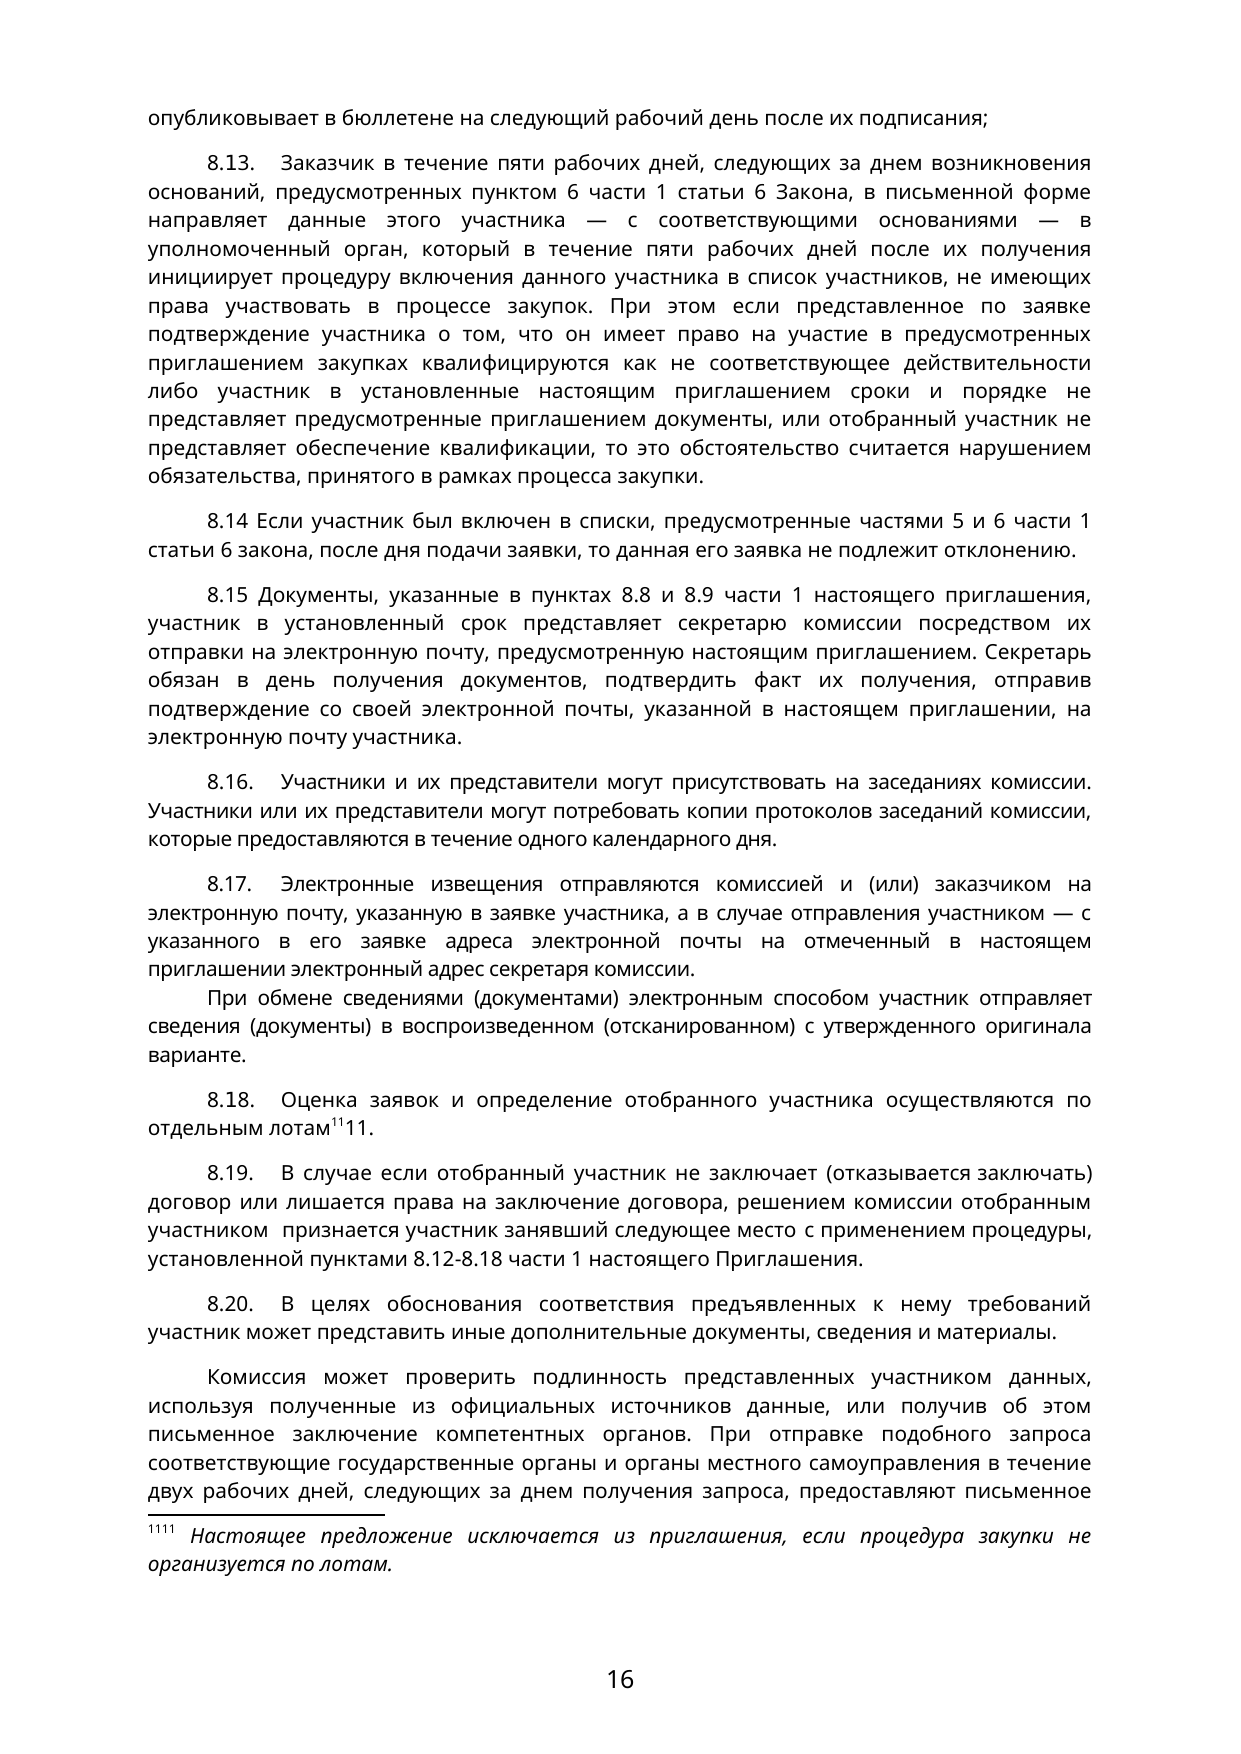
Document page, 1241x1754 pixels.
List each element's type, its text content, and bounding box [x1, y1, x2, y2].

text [148, 103, 1092, 132]
text 8.18. Оценка заявок и определение отобранного участника осуществляются по отдельным лотам11. [148, 1085, 1092, 1142]
text При обмене сведениями (документами) электронным способом участник отправляет сведения (документы) в воспроизведенном (отсканированном) с утвержденного оригинала варианте. [148, 983, 1092, 1068]
text 8.15 Документы, указанные в пунктах 8.8 и 8.9 части 1 настоящего приглашения, участник в установленный срок представляет секретарю комиссии посредством их отправки на электронную почту, предусмотренную настоящим приглашением. Секретарь обязан в день получения документов, подтвердить факт их получения, отправив подтверждение со своей электронной почты, указанной в настоящем приглашении, на электронную почту участника. [148, 580, 1092, 751]
text 8.20. В целях обоснования соответствия предъявленных к нему требований участник может представить иные дополнительные документы, сведения и материалы. [148, 1289, 1092, 1346]
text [148, 1362, 1092, 1505]
text 8.17. Электронные извещения отправляются комиссией и (или) заказчиком на электронную почту, указанную в заявке участника, а в случае отправления участником — с указанного в его заявке адреса электронной почты на отмеченный в настоящем приглашении электронный адрес секретаря комиссии. [148, 869, 1092, 983]
text 8.19. В случае если отобранный участник не заключает (отказывается заключать) договор или лишается права на заключение договора, решением комиссии отобранным участником признается участник занявший следующее место с применением процедуры, установленной пунктами 8.12-8.18 части 1 настоящего Приглашения. [148, 1158, 1092, 1272]
text 8.14 Если участник был включен в списки, предусмотренные частями 5 и 6 части 1 статьи 6 закона, после дня подачи заявки, то данная его заявка не подлежит отклонению. [148, 506, 1092, 563]
text 8.16. Участники и их представители могут присутствовать на заседаниях комиссии. Участники или их представители могут потребовать копии протоколов заседаний комиссии, которые предоставляются в течение одного календарного дня. [148, 767, 1092, 853]
text 8.13. Заказчик в течение пяти рабочих дней, следующих за днем возникновения оснований, предусмотренных пунктом 6 части 1 статьи 6 Закона, в письменной форме направляет данные этого участника — с соответствующими основаниями — в уполномоченный орган, который в течение пяти рабочих дней после их получения инициирует процедуру включения данного участника в список участников, не имеющих права участвовать в процессе закупок. При этом если представленное по заявке подтверждение участника о том, что он имеет право на участие в предусмотренных приглашением закупках квалифицируются как не соответствующее действительности либо участник в установленные настоящим приглашением сроки и порядке не представляет предусмотренные приглашением документы, или отобранный участник не представляет обеспечение квалификации, то это обстоятельство считается нарушением обязательства, принятого в рамках процесса закупки. [148, 148, 1092, 490]
